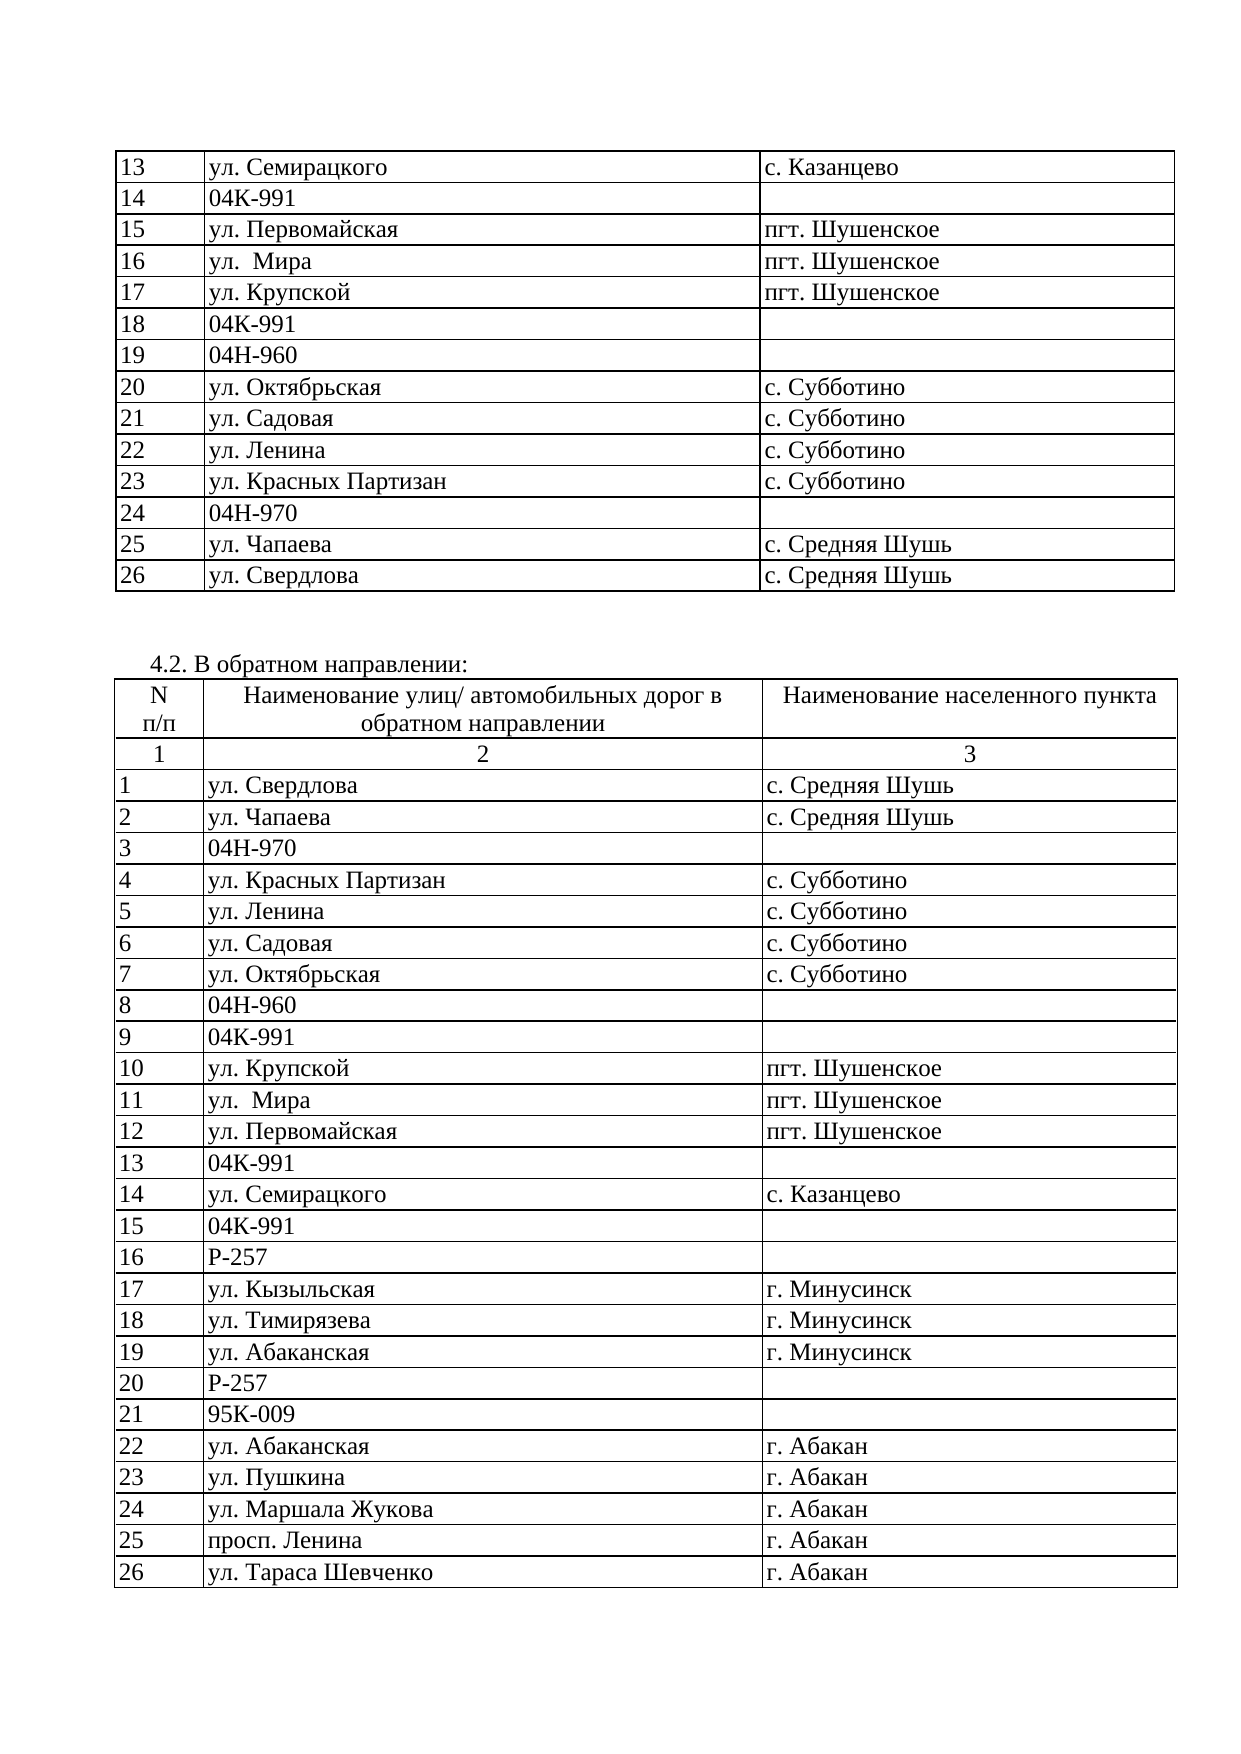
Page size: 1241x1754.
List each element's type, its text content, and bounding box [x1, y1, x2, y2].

table_cell 13 [115, 1147, 203, 1178]
table_cell 24 [115, 1493, 203, 1524]
table_cell г. Абакан [763, 1461, 1177, 1492]
table_cell [763, 1398, 1177, 1429]
table_cell 3 [115, 833, 203, 863]
table_cell ул. Пушкина [204, 1462, 762, 1492]
table_cell пгт. Шушенское [761, 246, 1174, 276]
table_cell 9 [115, 1021, 203, 1052]
table_cell 04Н-960 [204, 991, 762, 1020]
table_cell [761, 498, 1174, 527]
table_cell 22 [115, 1430, 203, 1461]
table_cell с. Средняя Шушь [763, 769, 1177, 800]
table_cell 15 [117, 215, 204, 244]
table_cell 7 [115, 959, 203, 989]
table_cell 14 [115, 1179, 203, 1209]
table_cell 8 [115, 990, 203, 1020]
table_cell [763, 1366, 1177, 1398]
table_cell 21 [115, 1399, 203, 1429]
table_cell ул. Свердлова [205, 561, 759, 590]
table_cell 14 [117, 183, 204, 213]
table_cell с. Средняя Шушь [761, 561, 1174, 590]
table_cell ул. Свердлова [204, 770, 762, 800]
table_cell 3 [763, 737, 1177, 769]
table_cell с. Казанцево [763, 1178, 1177, 1209]
table_cell 1 [115, 738, 203, 769]
table_cell ул. Ленина [205, 435, 759, 464]
table_cell 04Н-960 [205, 340, 759, 370]
table_cell 04Н-970 [204, 833, 762, 863]
table_cell 04К-991 [204, 1022, 762, 1052]
table_cell 2 [204, 739, 762, 769]
table_cell 17 [115, 1273, 203, 1303]
table_cell 15 [115, 1210, 203, 1241]
table_cell 10 [115, 1053, 203, 1083]
table_cell ул. Маршала Жукова [204, 1494, 762, 1524]
table_cell пгт. Шушенское [761, 277, 1174, 307]
table_cell с. Субботино [763, 895, 1177, 926]
table_cell 25 [115, 1525, 203, 1555]
table_cell ул. Мира [204, 1085, 762, 1115]
table_cell ул. Крупской [205, 277, 759, 307]
table_cell с. Средняя Шушь [761, 529, 1174, 559]
table_header N п/п [115, 680, 203, 737]
table_cell [763, 1146, 1177, 1178]
table_cell ул. Октябрьская [205, 372, 759, 402]
table_cell 24 [117, 498, 204, 527]
table_cell 6 [115, 927, 203, 957]
table_cell 12 [115, 1116, 203, 1146]
table_cell с. Субботино [761, 372, 1174, 402]
table_cell ул. Крупской [204, 1053, 762, 1083]
table_cell 21 [117, 403, 204, 433]
table_cell ул. Красных Партизан [204, 865, 762, 894]
table_cell 17 [117, 277, 204, 307]
table_cell ул. Тараса Шевченко [204, 1557, 762, 1587]
table_cell 04К-991 [204, 1148, 762, 1178]
table_cell ул. Садовая [204, 928, 762, 957]
table_cell пгт. Шушенское [761, 215, 1174, 244]
table_cell ул. Красных Партизан [205, 466, 759, 496]
table_cell 18 [117, 309, 204, 339]
table_cell [761, 340, 1174, 370]
table_cell ул. Абаканская [204, 1337, 762, 1366]
table_cell ул. Семирацкого [205, 152, 759, 181]
table_cell 19 [115, 1336, 203, 1366]
table_cell 26 [117, 561, 204, 590]
table_cell с. Казанцево [761, 152, 1174, 181]
table_cell ул. Тимирязева [204, 1305, 762, 1335]
table_cell 04К-991 [204, 1211, 762, 1241]
table_cell ул. Мира [205, 246, 759, 276]
table_cell ул. Кызыльская [204, 1274, 762, 1303]
table_cell с. Средняя Шушь [763, 800, 1177, 832]
table_cell [763, 1020, 1177, 1052]
table_cell ул. Ленина [204, 896, 762, 926]
table_cell ул. Чапаева [204, 802, 762, 832]
table_cell [761, 309, 1174, 339]
table_cell [763, 989, 1177, 1020]
table_cell 04К-991 [205, 309, 759, 339]
table_cell с. Субботино [761, 403, 1174, 433]
table_cell г. Минусинск [763, 1335, 1177, 1366]
table_cell ул. Чапаева [205, 529, 759, 559]
table_cell [763, 1241, 1177, 1272]
table_cell [763, 832, 1177, 863]
table_cell 23 [115, 1462, 203, 1492]
table_cell ул. Садовая [205, 403, 759, 433]
table_cell 26 [115, 1556, 203, 1587]
table_cell 95К-009 [204, 1400, 762, 1429]
table_cell 16 [115, 1242, 203, 1272]
table_cell [763, 1209, 1177, 1241]
table_cell г. Минусинск [763, 1304, 1177, 1335]
table_cell [761, 183, 1174, 213]
table_cell с. Субботино [763, 926, 1177, 957]
table_header Наименование улиц/ автомобильных дорог в обратном направлении [204, 680, 762, 737]
table_cell 4 [115, 864, 203, 894]
table_cell 19 [117, 340, 204, 370]
table_cell 11 [115, 1084, 203, 1115]
text 4.2. В обратном направлении: [150, 649, 1090, 678]
table_cell 1 [115, 770, 203, 800]
table_cell г. Абакан [763, 1429, 1177, 1461]
table_cell 16 [117, 246, 204, 276]
table_cell 5 [115, 896, 203, 926]
table_cell пгт. Шушенское [763, 1115, 1177, 1146]
table_cell 04К-991 [205, 183, 759, 213]
table_cell г. Абакан [763, 1524, 1177, 1555]
table_cell г. Абакан [763, 1492, 1177, 1524]
table_cell 20 [115, 1368, 203, 1398]
table_cell 18 [115, 1305, 203, 1335]
table_cell ул. Абаканская [204, 1431, 762, 1461]
table_cell с. Субботино [763, 958, 1177, 989]
table_cell 23 [117, 466, 204, 496]
table_cell 22 [117, 435, 204, 464]
table_cell ул. Семирацкого [204, 1179, 762, 1209]
table_cell ул. Первомайская [204, 1116, 762, 1146]
table_cell пгт. Шушенское [763, 1083, 1177, 1115]
table_cell пгт. Шушенское [763, 1052, 1177, 1083]
table_cell 13 [117, 152, 204, 181]
table_cell ул. Первомайская [205, 215, 759, 244]
table_cell г. Абакан [763, 1555, 1177, 1587]
table_cell г. Минусинск [763, 1272, 1177, 1303]
table_cell 25 [117, 529, 204, 559]
table_cell Р-257 [204, 1368, 762, 1398]
table_cell 04Н-970 [205, 498, 759, 527]
table_cell ул. Октябрьская [204, 959, 762, 989]
table_cell просп. Ленина [204, 1525, 762, 1555]
table_cell 2 [115, 801, 203, 832]
table_cell с. Субботино [763, 863, 1177, 894]
table_cell 20 [117, 372, 204, 402]
table_header Наименование населенного пункта [763, 680, 1177, 737]
table_cell с. Субботино [761, 466, 1174, 496]
table_cell Р-257 [204, 1242, 762, 1272]
table_cell с. Субботино [761, 435, 1174, 464]
